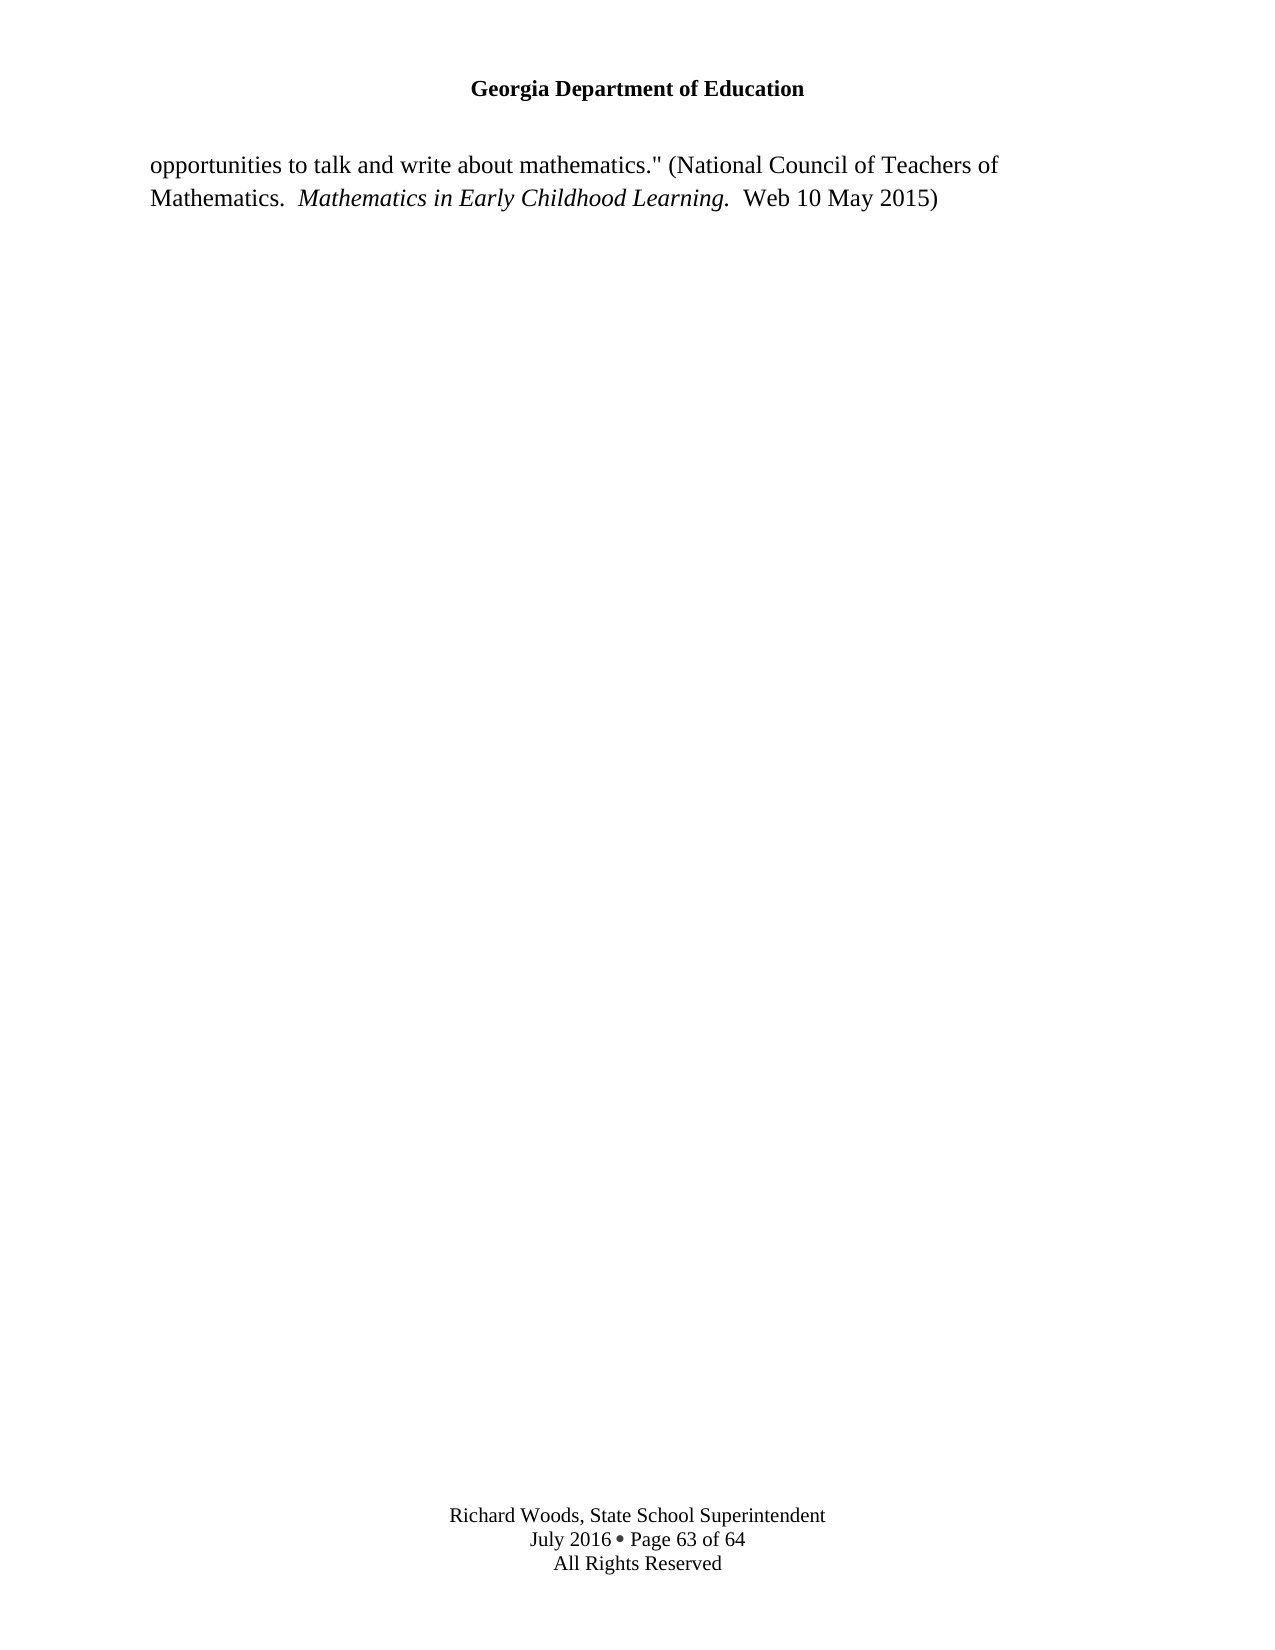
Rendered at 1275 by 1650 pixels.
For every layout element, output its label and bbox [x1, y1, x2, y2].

text [150, 150, 1125, 212]
